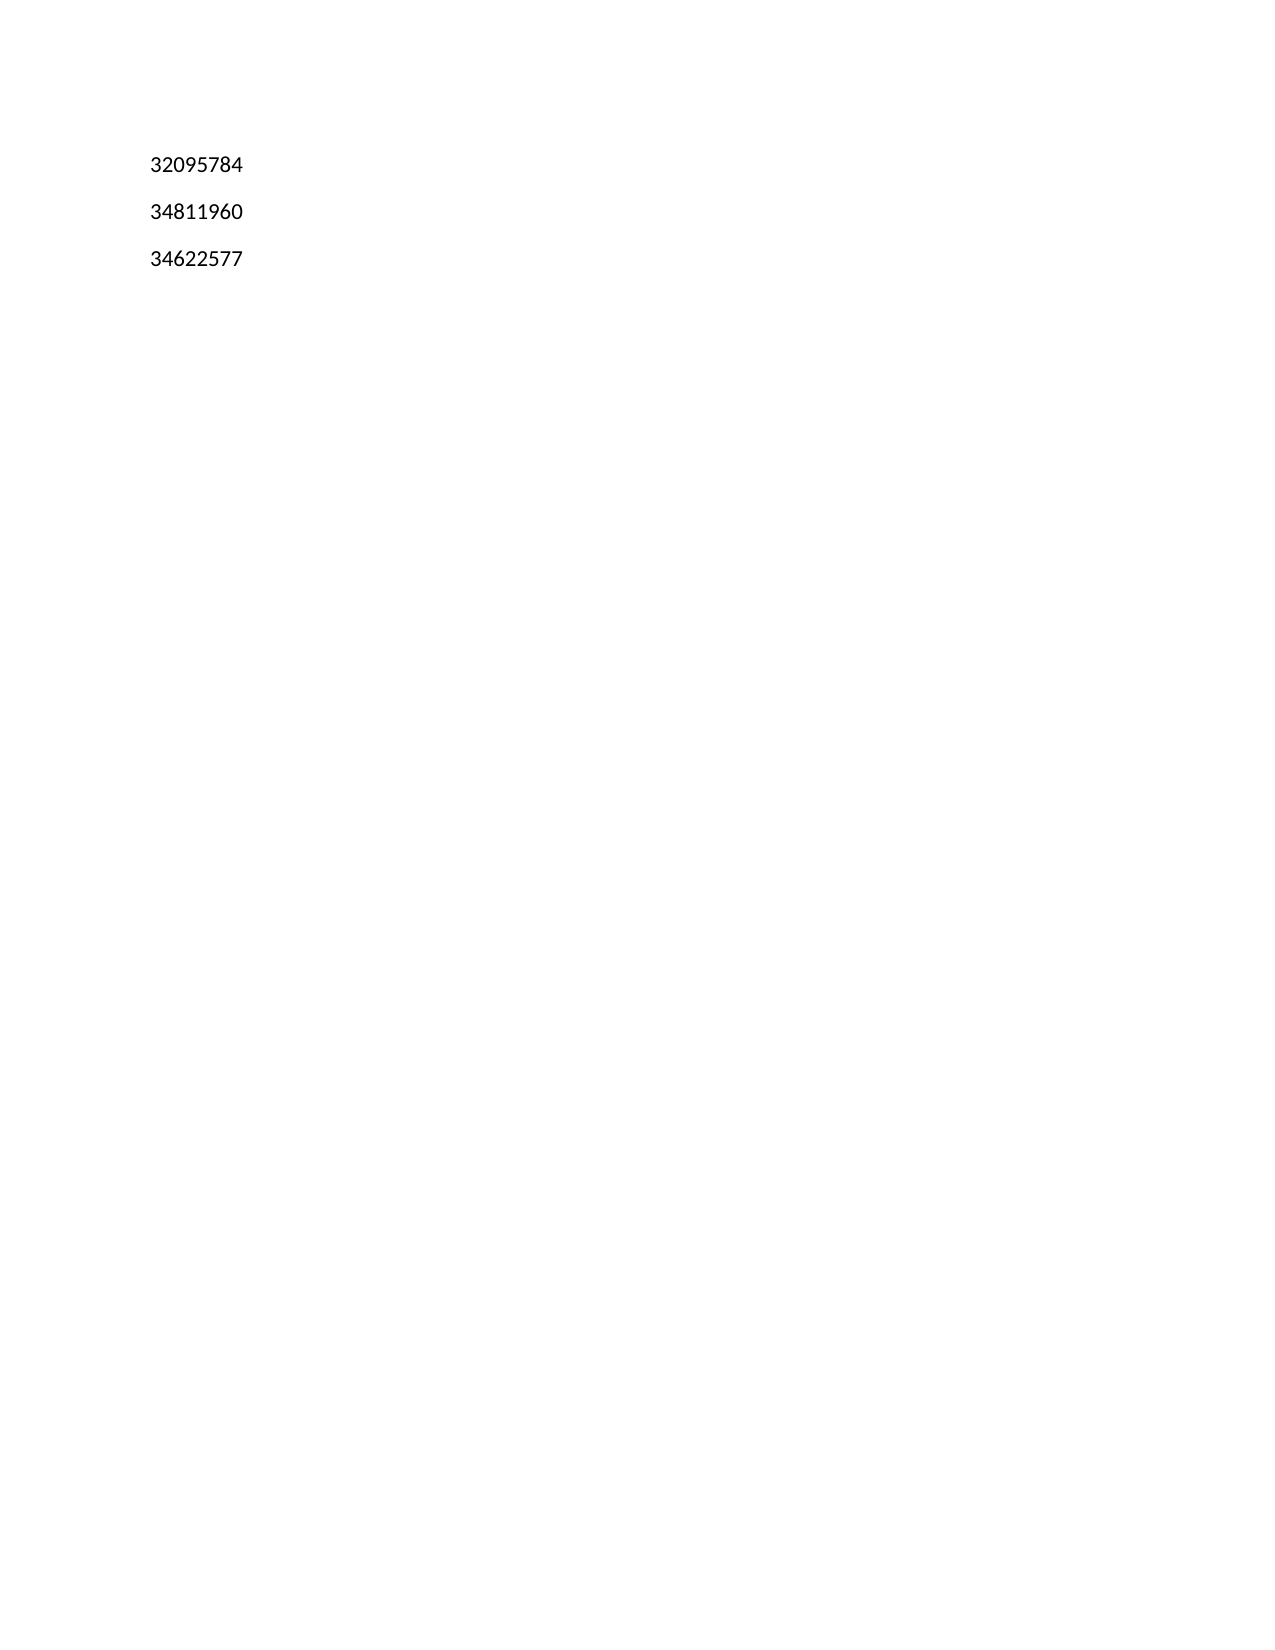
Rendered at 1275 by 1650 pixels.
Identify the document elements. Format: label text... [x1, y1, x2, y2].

text 34811960 [150, 197, 1125, 225]
text 34622577 [150, 244, 1125, 272]
text 32095784 [150, 150, 1125, 178]
